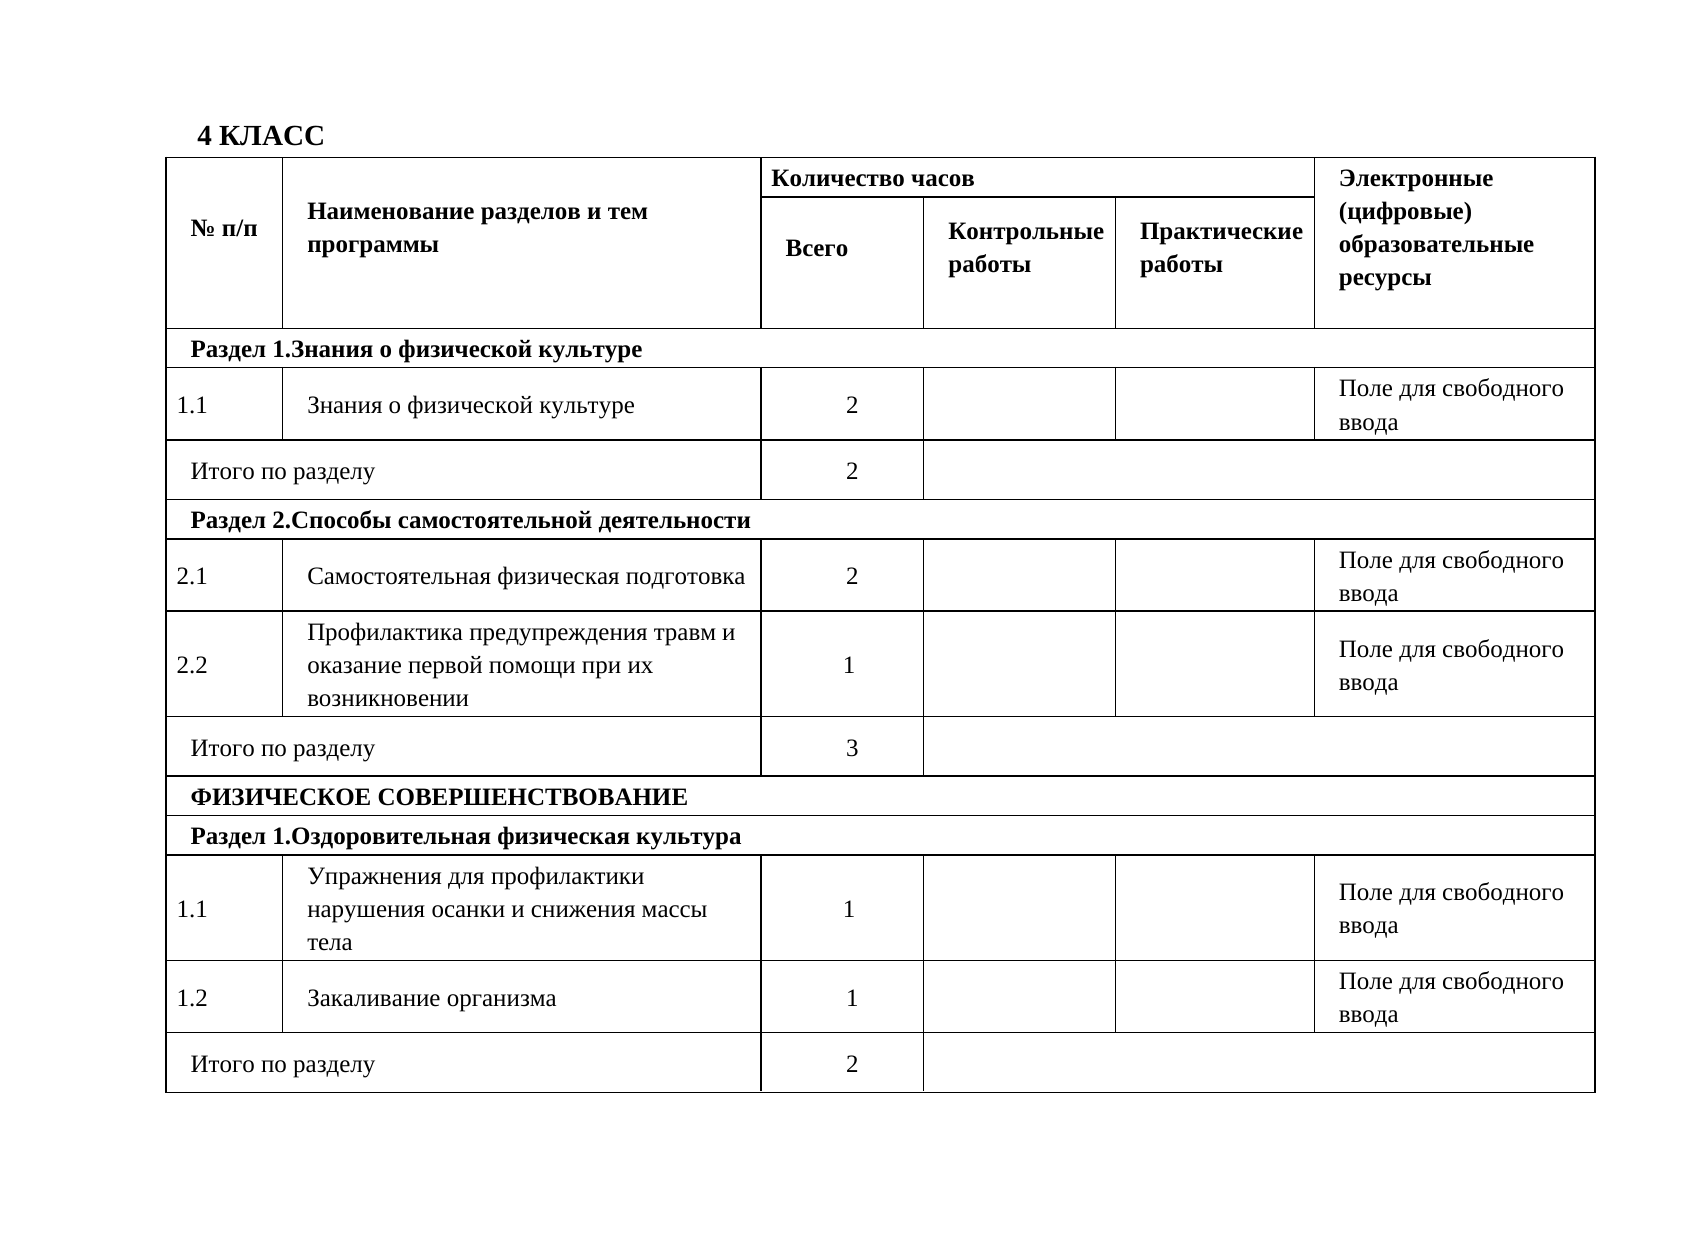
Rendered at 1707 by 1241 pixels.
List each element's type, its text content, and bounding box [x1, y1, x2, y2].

table_cell 2 [762, 1033, 923, 1091]
table_cell [924, 856, 1115, 959]
table_cell Самостоятельная физическая подготовка [283, 540, 760, 610]
table_cell Закаливание организма [283, 961, 760, 1032]
table_cell Упражнения для профилактики нарушения осанки и снижения массы тела [283, 856, 760, 959]
table_cell Профилактика предупреждения травм и оказание первой помощи при их возникновении [283, 612, 760, 716]
table_cell [924, 1033, 1594, 1091]
table_cell 2.2 [167, 612, 282, 716]
table_cell Итого по разделу [167, 717, 760, 775]
text 4 КЛАСС [190, 118, 1618, 152]
table_cell [1116, 856, 1314, 959]
table_cell Раздел 1.Оздоровительная физическая культура [167, 816, 1594, 854]
table_cell Практические работы [1116, 198, 1314, 327]
table_cell [924, 717, 1594, 775]
table_cell 1 [762, 961, 923, 1032]
table_cell ФИЗИЧЕСКОЕ СОВЕРШЕНСТВОВАНИЕ [167, 777, 1594, 815]
table_cell [924, 368, 1115, 439]
table_header № п/п [167, 158, 282, 327]
table_cell 2.1 [167, 540, 282, 610]
table_cell 1 [762, 612, 923, 716]
table_cell Поле для свободного ввода [1315, 961, 1594, 1032]
table_cell [1116, 368, 1314, 439]
table_cell Поле для свободного ввода [1315, 856, 1594, 959]
table_cell Итого по разделу [167, 1033, 760, 1091]
table_cell Поле для свободного ввода [1315, 368, 1594, 439]
table_header Количество часов [762, 158, 1314, 196]
table_cell [924, 961, 1115, 1032]
table_cell Поле для свободного ввода [1315, 540, 1594, 610]
table_cell [1116, 961, 1314, 1032]
table_cell 1.1 [167, 856, 282, 959]
table_cell 1.1 [167, 368, 282, 439]
table_header Электронные (цифровые) образовательные ресурсы [1315, 158, 1594, 327]
table_cell 2 [762, 540, 923, 610]
table_cell [924, 441, 1594, 499]
table_cell Знания о физической культуре [283, 368, 760, 439]
table_cell [1116, 540, 1314, 610]
table_cell Раздел 2.Способы самостоятельной деятельности [167, 500, 1594, 538]
table_cell Контрольные работы [924, 198, 1115, 327]
table_cell 3 [762, 717, 923, 775]
table_cell Итого по разделу [167, 441, 760, 499]
table_cell Раздел 1.Знания о физической культуре [167, 329, 1594, 367]
table_cell Всего [762, 198, 923, 327]
table_cell [1116, 612, 1314, 716]
table_cell 1.2 [167, 961, 282, 1032]
table_cell Поле для свободного ввода [1315, 612, 1594, 716]
table_cell 1 [762, 856, 923, 959]
table_cell 2 [762, 368, 923, 439]
table_header Наименование разделов и тем программы [283, 158, 760, 327]
table_cell [924, 612, 1115, 716]
table_cell [924, 540, 1115, 610]
table_cell 2 [762, 441, 923, 499]
